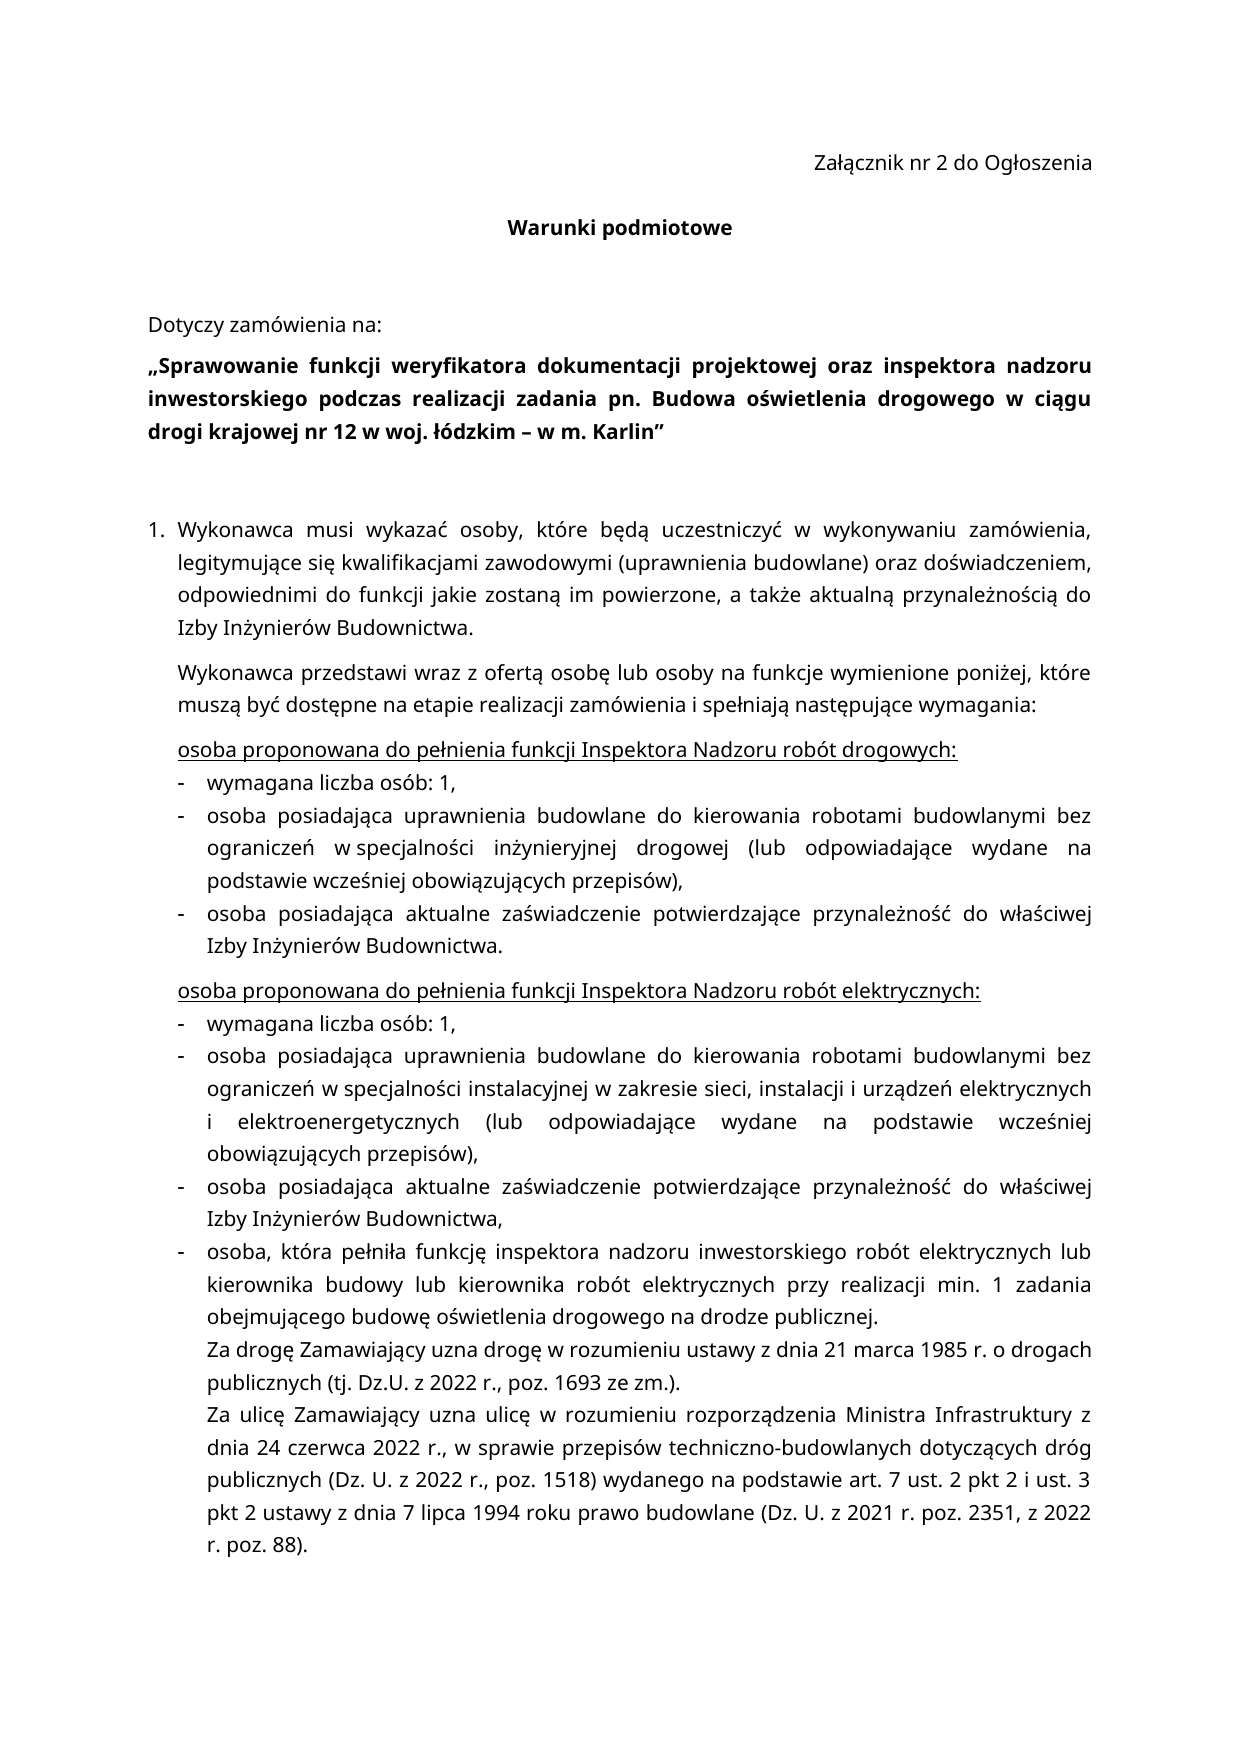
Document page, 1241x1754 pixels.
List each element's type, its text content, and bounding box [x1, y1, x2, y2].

list osoba, która pełniła funkcję inspektora nadzoru inwestorskiego robót elektrycznych lub kierownika budowy lub kierownika robót elektrycznych przy realizacji min. 1 zadania obejmującego budowę oświetlenia drogowego na drodze publicznej. [177, 1237, 1093, 1331]
text Za drogę Zamawiający uzna drogę w rozumieniu ustawy z dnia 21 marca 1985 r. o drogach publicznych (tj. Dz.U. z 2022 r., poz. 1693 ze zm.). [207, 1335, 1093, 1396]
list osoba posiadająca aktualne zaświadczenie potwierdzające przynależność do właściwej Izby Inżynierów Budownictwa, [177, 1172, 1093, 1233]
list Wykonawca musi wykazać osoby, które będą uczestniczyć w wykonywaniu zamówienia, legitymujące się kwalifikacjami zawodowymi (uprawnienia budowlane) oraz doświadczeniem, odpowiednimi do funkcji jakie zostaną im powierzone, a także aktualną przynależnością do Izby Inżynierów Budownictwa. [148, 515, 1093, 641]
text Za ulicę Zamawiający uzna ulicę w rozumieniu rozporządzenia Ministra Infrastruktury z dnia 24 czerwca 2022 r., w sprawie przepisów techniczno-budowlanych dotyczących dróg publicznych (Dz. U. z 2022 r., poz. 1518) wydanego na podstawie art. 7 ust. 2 pkt 2 i ust. 3 pkt 2 ustawy z dnia 7 lipca 1994 roku prawo budowlane (Dz. U. z 2021 r. poz. 2351, z 2022 r. poz. 88). [207, 1400, 1093, 1559]
text Wykonawca przedstawi wraz z ofertą osobę lub osoby na funkcje wymienione poniżej, które muszą być dostępne na etapie realizacji zamówienia i spełniają następujące wymagania: [177, 658, 1093, 719]
text osoba proponowana do pełnienia funkcji Inspektora Nadzoru robót drogowych: [177, 736, 1093, 764]
text Warunki podmiotowe [148, 213, 1093, 241]
list wymagana liczba osób: 1, [177, 1009, 1093, 1037]
text Dotyczy zamówienia na: [148, 311, 1093, 339]
text „Sprawowanie funkcji weryfikatora dokumentacji projektowej oraz inspektora nadzoru inwestorskiego podczas realizacji zadania pn. Budowa oświetlenia drogowego w ciągu drogi krajowej nr 12 w woj. łódzkim – w m. Karlin” [148, 352, 1093, 445]
text Załącznik nr 2 do Ogłoszenia [148, 148, 1093, 176]
list osoba posiadająca uprawnienia budowlane do kierowania robotami budowlanymi bez ograniczeń w specjalności inżynieryjnej drogowej (lub odpowiadające wydane na podstawie wcześniej obowiązujących przepisów), [177, 801, 1093, 894]
list osoba posiadająca uprawnienia budowlane do kierowania robotami budowlanymi bez ograniczeń w specjalności instalacyjnej w zakresie sieci, instalacji i urządzeń elektrycznych i elektroenergetycznych (lub odpowiadające wydane na podstawie wcześniej obowiązujących przepisów), [177, 1042, 1093, 1168]
list osoba posiadająca aktualne zaświadczenie potwierdzające przynależność do właściwej Izby Inżynierów Budownictwa. [177, 899, 1093, 960]
text osoba proponowana do pełnienia funkcji Inspektora Nadzoru robót elektrycznych: [177, 976, 1093, 1005]
list wymagana liczba osób: 1, [177, 768, 1093, 797]
